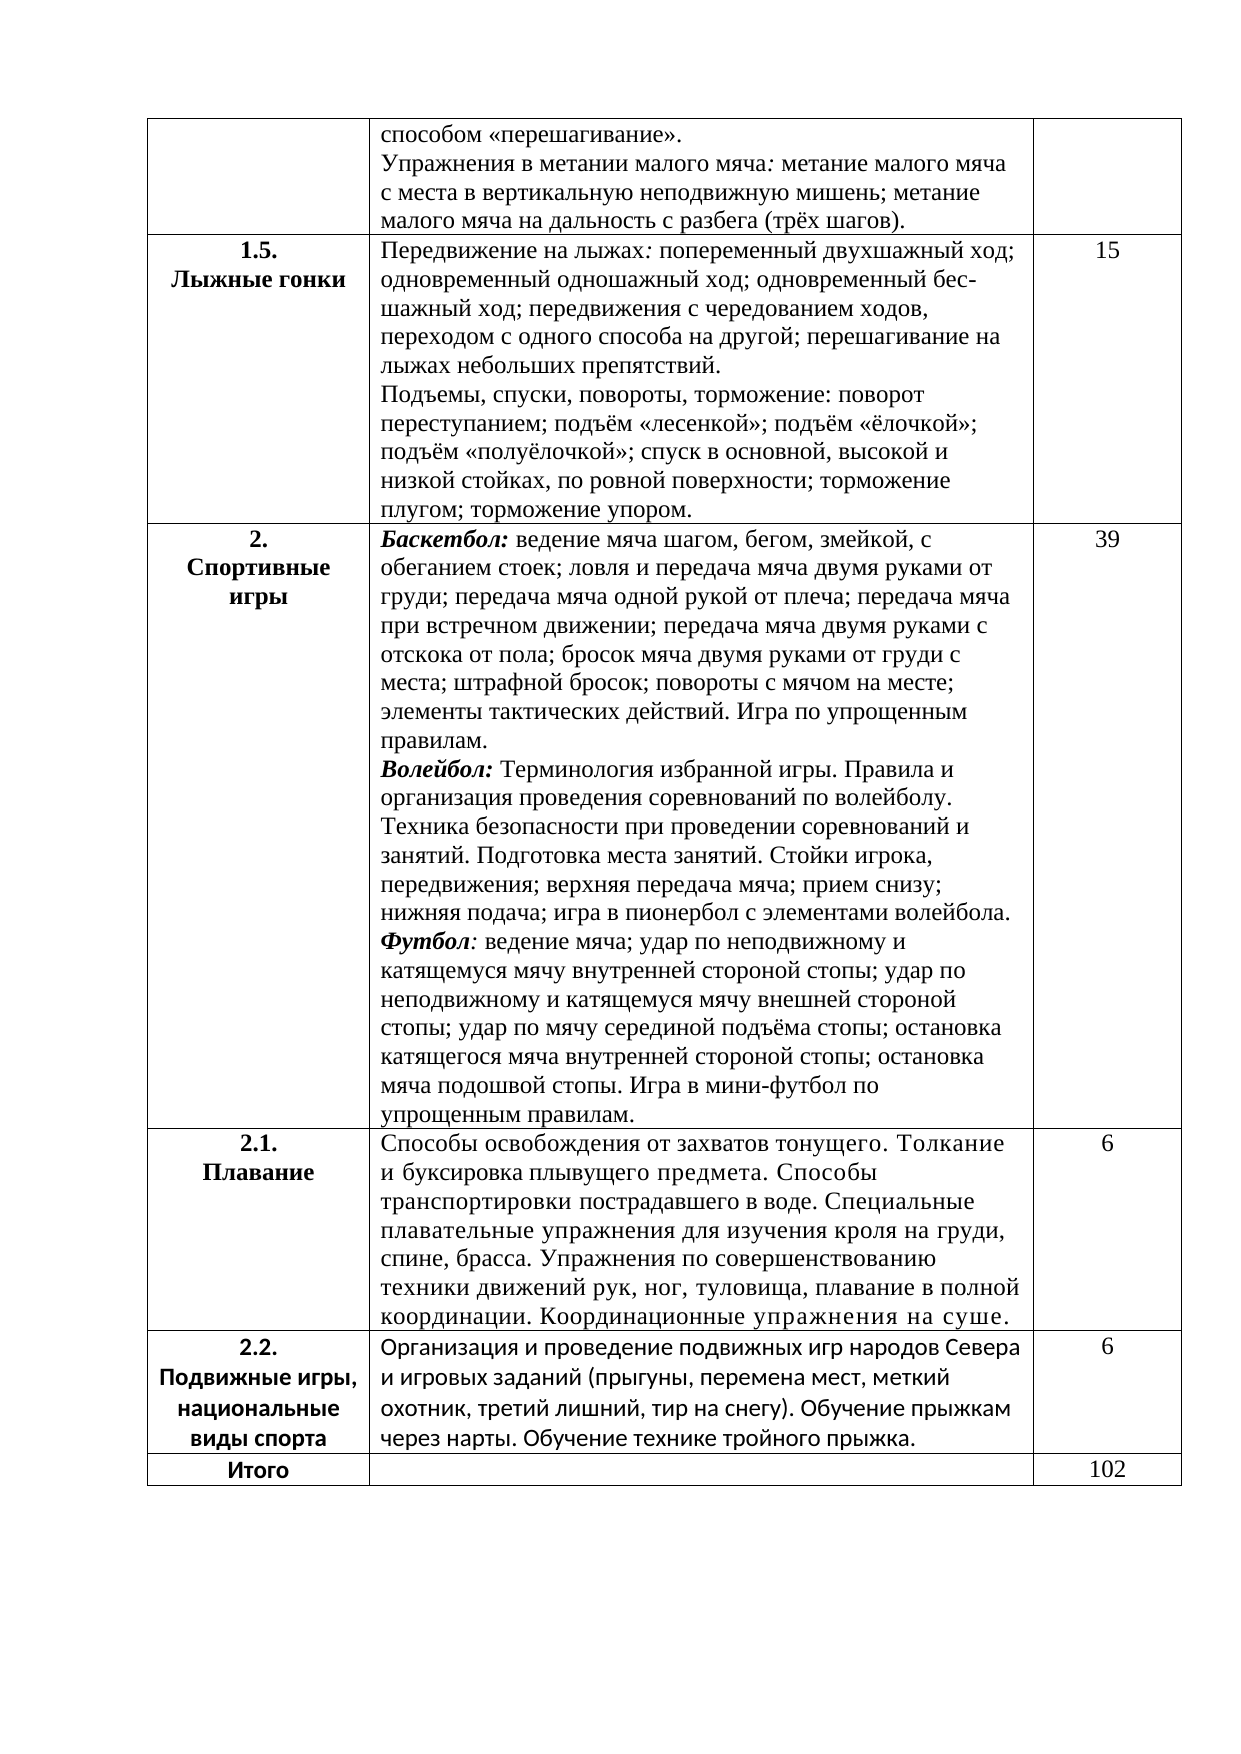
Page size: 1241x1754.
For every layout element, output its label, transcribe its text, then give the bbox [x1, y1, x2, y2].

table_cell [370, 1454, 1033, 1484]
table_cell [148, 119, 369, 234]
table_cell Передвижение на лыжах: попеременный двухшажный ход; одновременный одношажный ход; одновременный бесшажный ход; передвижения с чередованием ходов, переходом с одного способа на другой; перешагивание на лыжах небольших препятствий. Подъемы, спуски, повороты, торможение: поворот переступанием; подъём «лесенкой»; подъём «ёлочкой»; подъём «полуёлочкой»; спуск в основной, высокой и низкой стойках, по ровной поверхности; торможение плугом; торможение упором. [370, 235, 1033, 523]
table_cell Баскетбол: ведение мяча шагом, бегом, змейкой, с обеганием стоек; ловля и передача мяча двумя руками от груди; передача мяча одной рукой от плеча; передача мяча при встречном движении; передача мяча двумя руками с отскока от пола; бросок мяча двумя руками от груди с места; штрафной бросок; повороты с мячом на месте; элементы тактических действий. Игра по упрощенным правилам. Волейбол: Терминология избранной игры. Правила и организация проведения соревнований по волейболу. Техника безопасности при проведении соревнований и занятий. Подготовка места занятий. Стойки игрока, передвижения; верхняя передача мяча; прием снизу; нижняя подача; игра в пионербол с элементами волейбола. Футбол: ведение мяча; удар по неподвижному и катящемуся мячу внутренней стороной стопы; удар по неподвижному и катящемуся мячу внешней стороной стопы; удар по мячу серединой подъёма стопы; остановка катящегося мяча внутренней стороной стопы; остановка мяча подошвой стопы. Игра в мини-футбол по упрощенным правилам. [370, 524, 1033, 1127]
table_cell 39 [1034, 524, 1181, 1127]
table_cell 2.2. Подвижные игры, национальные виды спорта [148, 1331, 369, 1453]
table_cell 2.1. Плавание [148, 1129, 369, 1330]
table_cell 15 [1034, 235, 1181, 523]
table_cell 2. Спортивные игры [148, 524, 369, 1127]
table_cell 21 [1034, 119, 1181, 234]
table_cell Способы освобождения от захватов тонущего. Толкание и буксировка плывущего предмета. Способы транспортировки пострадавшего в воде. Специальные плавательные упражнения для изучения кроля на груди, спине, брасса. Упражнения по совершенствованию техники движений рук, ног, туловища, плавание в полной координации. Координационные упражнения на суше. [370, 1129, 1033, 1330]
table_cell Организация и проведение подвижных игр народов Севера и игровых заданий (прыгуны, перемена мест, меткий охотник, третий лишний, тир на снегу). Обучение прыжкам через нарты. Обучение технике тройного прыжка. [370, 1331, 1033, 1453]
table_cell 6 [1034, 1129, 1181, 1330]
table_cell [370, 119, 1033, 234]
table_cell 1.5. Лыжные гонки [148, 235, 369, 523]
table_cell 102 [1034, 1454, 1181, 1484]
table_cell Итого [148, 1454, 369, 1484]
table_cell 6 [1034, 1331, 1181, 1453]
